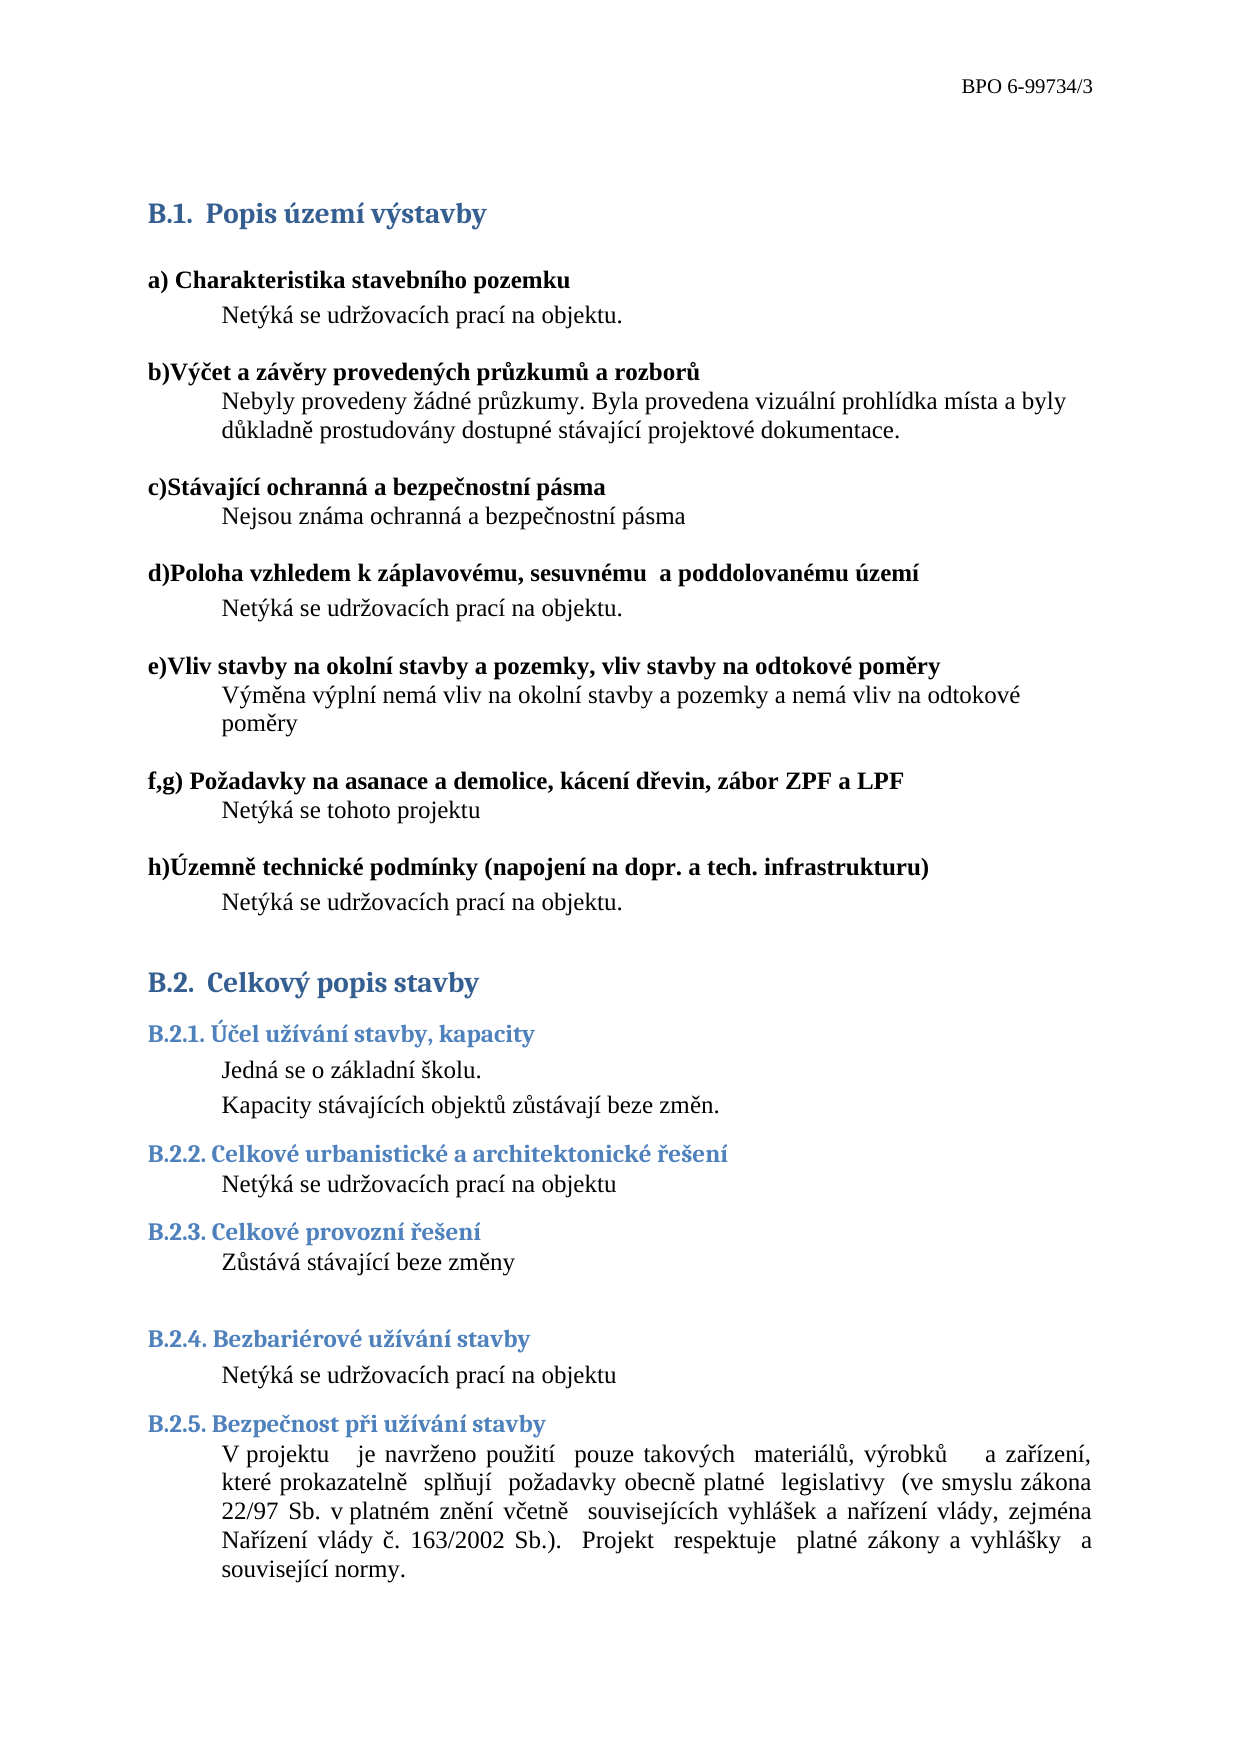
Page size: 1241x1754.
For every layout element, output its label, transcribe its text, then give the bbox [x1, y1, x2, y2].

text Nejsou známa ochranná a bezpečnostní pásma [148, 501, 1093, 530]
text Netýká se udržovacích prací na objektu. [221, 300, 1093, 328]
subtitle B.2.2. Celkové urbanistické a architektonické řešení [148, 1140, 1093, 1169]
subtitle B.2.5. Bezpečnost při užívání stavby [148, 1410, 1093, 1439]
text e)Vliv stavby na okolní stavby a pozemky, vliv stavby na odtokové poměry [148, 651, 1093, 680]
text d)Poloha vzhledem k záplavovému, sesuvnému a poddolovanému území [148, 558, 1093, 587]
subtitle B.2.1. Účel užívání stavby, kapacity [148, 1020, 1093, 1049]
text a) Charakteristika stavebního pozemku [148, 265, 1093, 293]
text h)Územně technické podmínky (napojení na dopr. a tech. infrastrukturu) [148, 852, 1093, 881]
text Kapacity stávajících objektů zůstávají beze změn. [148, 1090, 1093, 1119]
text c)Stávající ochranná a bezpečnostní pásma [148, 472, 1093, 501]
text V projektu je navrženo použití pouze takových materiálů, výrobků a zařízení, které prokazatelně splňují požadavky obecně platné legislativy (ve smyslu zákona 22/97 Sb. v platném znění včetně souvisejících vyhlášek a nařízení vlády, zejména Nařízení vlády č. 163/2002 Sb.). Projekt respektuje platné zákony a vyhlášky a související normy. [221, 1439, 1093, 1582]
subtitle B.2.4. Bezbariérové užívání stavby [148, 1325, 1093, 1354]
text Výměna výplní nemá vliv na okolní stavby a pozemky a nemá vliv na odtokové poměry [221, 680, 1093, 737]
text b)Výčet a závěry provedených průzkumů a rozborů [148, 357, 1093, 386]
text Netýká se udržovacích prací na objektu [221, 1360, 1093, 1389]
text Netýká se tohoto projektu [148, 795, 1093, 823]
text Netýká se udržovacích prací na objektu. [221, 593, 1093, 622]
subtitle B.2. Celkový popis stavby [148, 966, 1093, 999]
subtitle B.2.3. Celkové provozní řešení [148, 1218, 1093, 1247]
text Netýká se udržovacích prací na objektu [148, 1169, 1093, 1197]
text Nebyly provedeny žádné průzkumy. Byla provedena vizuální prohlídka místa a byly důkladně prostudovány dostupné stávající projektové dokumentace. [221, 386, 1093, 443]
text Zůstává stávající beze změny [221, 1247, 1093, 1276]
subtitle B.1. Popis území výstavby [148, 198, 1093, 231]
text Netýká se udržovacích prací na objektu. [221, 887, 1093, 916]
text Jedná se o základní školu. [148, 1055, 1093, 1084]
text f,g) Požadavky na asanace a demolice, kácení dřevin, zábor ZPF a LPF [148, 766, 1093, 795]
